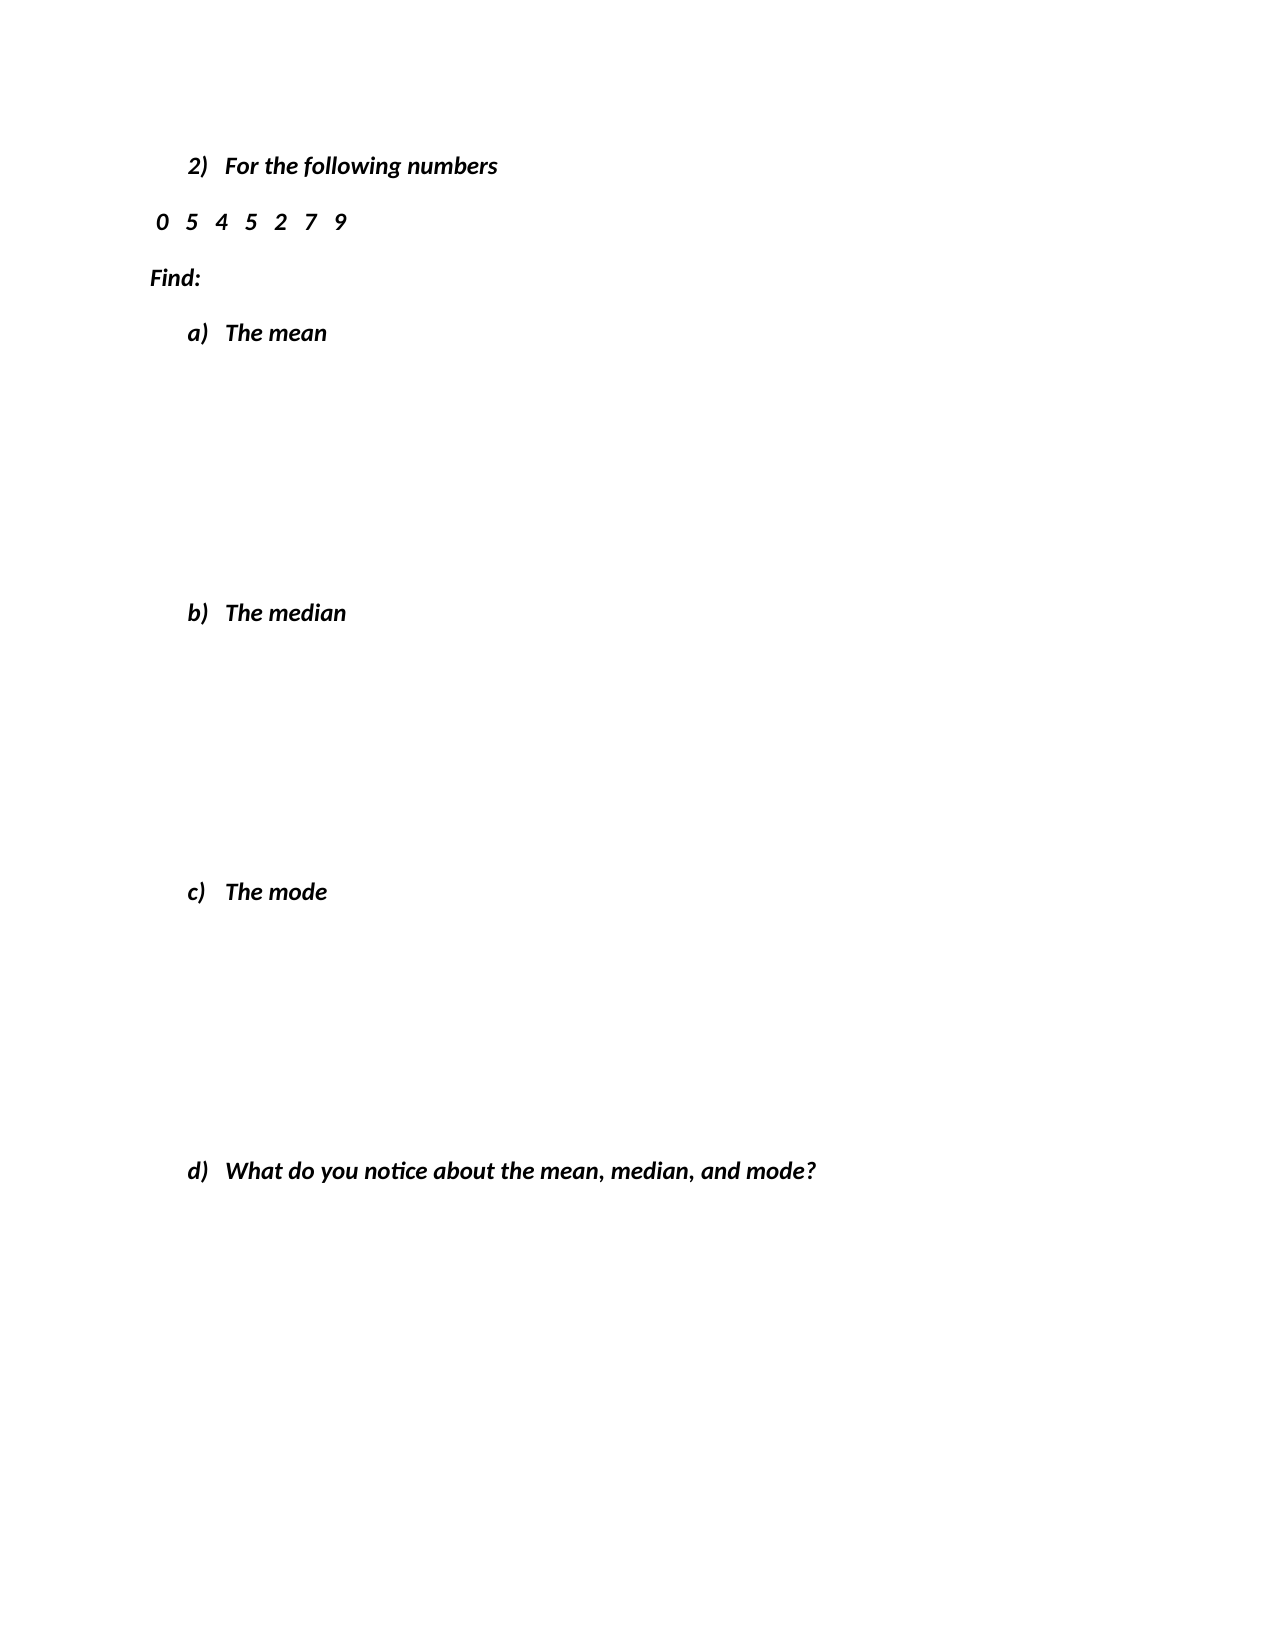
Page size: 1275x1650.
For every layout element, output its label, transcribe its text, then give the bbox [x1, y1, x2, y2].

text 0 5 4 5 2 7 9 [150, 206, 1125, 236]
text Find: [150, 262, 1125, 292]
list The mean [187, 317, 1125, 348]
list What do you notice about the mean, median, and mode? [187, 1155, 1125, 1186]
list For the following numbers [187, 150, 1125, 181]
list The mode [187, 876, 1125, 906]
list The median [187, 597, 1125, 627]
